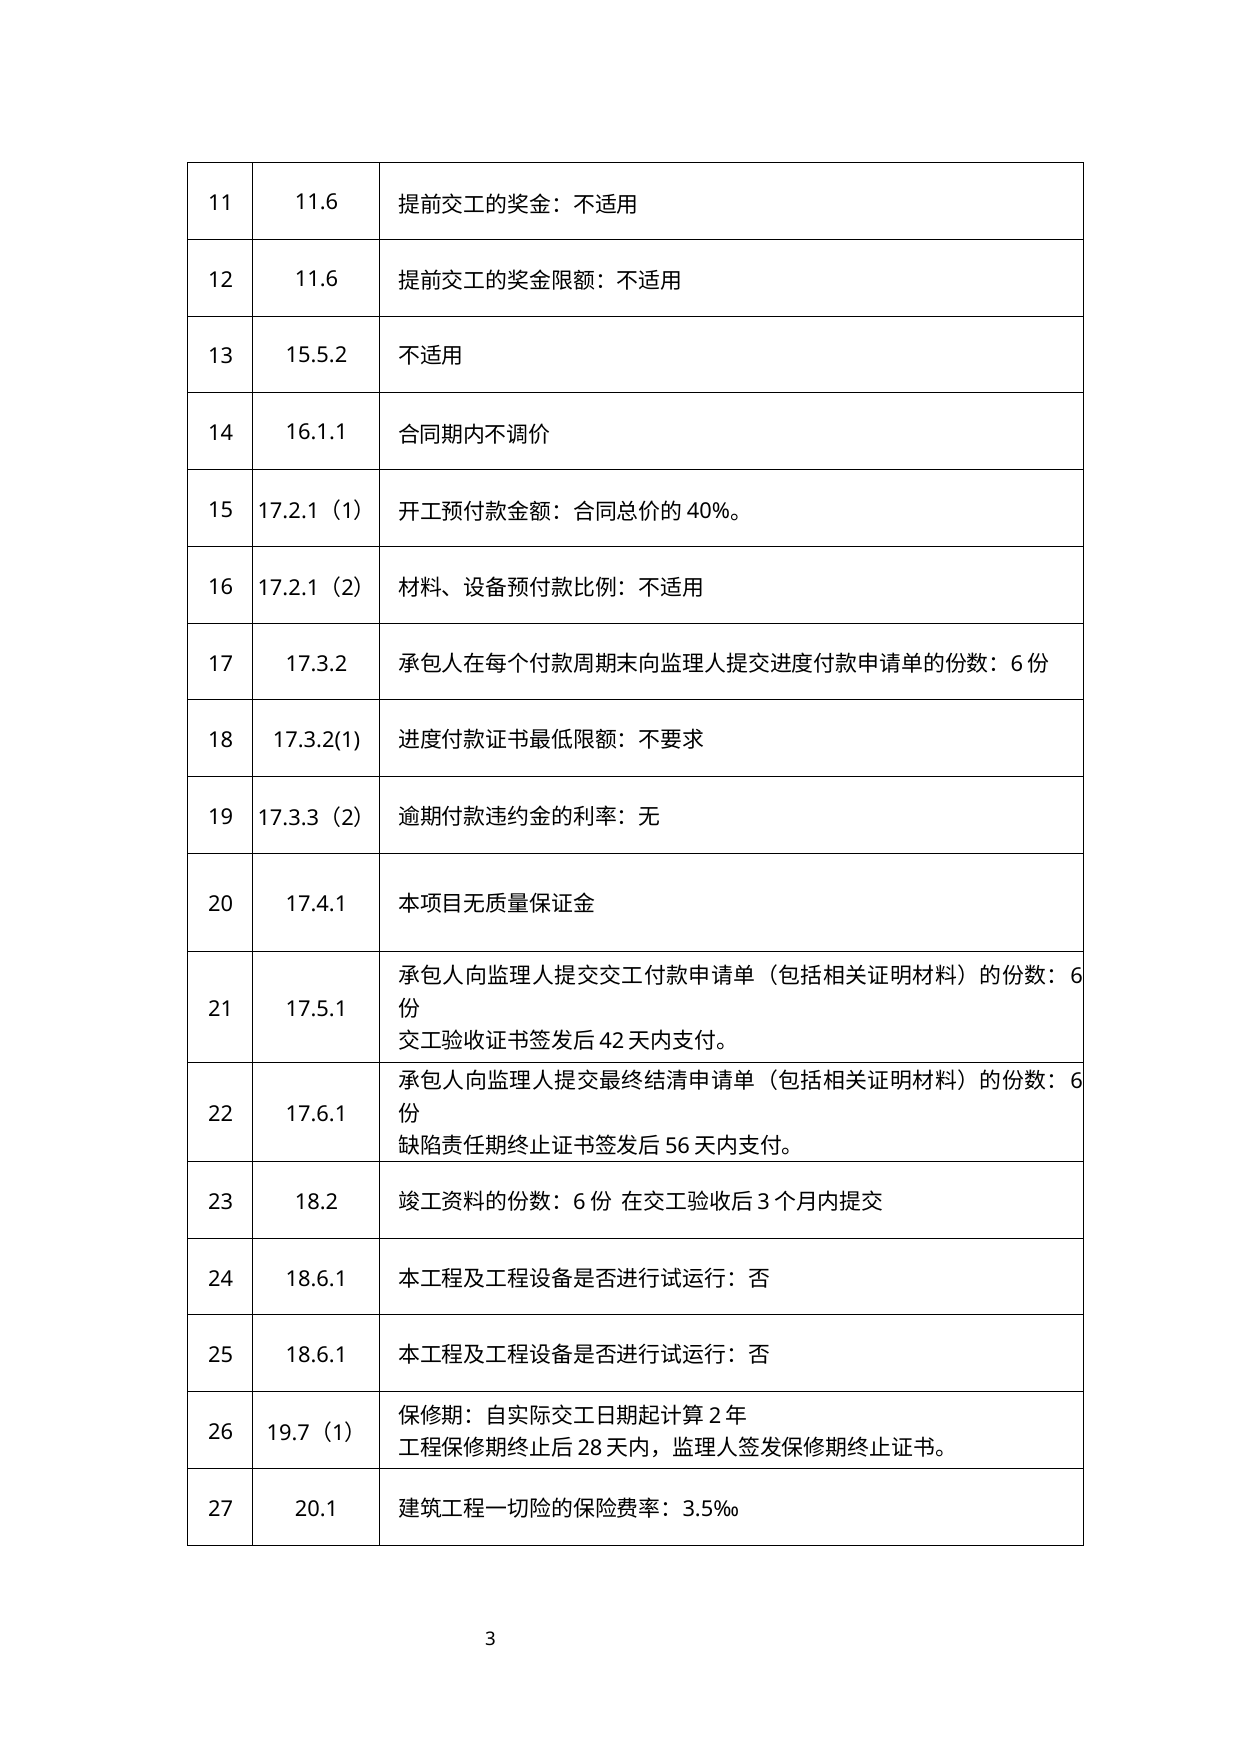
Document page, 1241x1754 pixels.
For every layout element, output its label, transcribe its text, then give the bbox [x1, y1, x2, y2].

table_cell 开工预付款金额：合同总价的40%。 [380, 470, 1083, 546]
table_cell 逾期付款违约金的利率：无 [380, 777, 1083, 853]
table_cell 提前交工的奖金限额：不适用 [380, 240, 1083, 316]
table_cell 22 [188, 1063, 252, 1161]
table_cell 合同期内不调价 [380, 393, 1083, 469]
table_cell 20.1 [253, 1469, 379, 1544]
table_cell 不适用 [380, 317, 1083, 392]
table_cell 23 [188, 1162, 252, 1237]
table_cell 20 [188, 854, 252, 951]
table_cell 本项目无质量保证金 [380, 854, 1083, 951]
table_cell 24 [188, 1239, 252, 1314]
table_cell 材料、设备预付款比例：不适用 [380, 547, 1083, 623]
table_cell 竣工资料的份数：6份 在交工验收后3个月内提交 [380, 1162, 1083, 1237]
table_cell 19 [188, 777, 252, 853]
table_cell 25 [188, 1315, 252, 1391]
table_cell 15 [188, 470, 252, 546]
table_cell 承包人在每个付款周期末向监理人提交进度付款申请单的份数：6份 [380, 624, 1083, 699]
table_cell 11 [188, 163, 252, 239]
table_cell 17.4.1 [253, 854, 379, 951]
table_cell 12 [188, 240, 252, 316]
table_cell 本工程及工程设备是否进行试运行：否 [380, 1315, 1083, 1391]
table_cell 17.2.1（1） [253, 470, 379, 546]
table_cell 建筑工程一切险的保险费率：3.5‰ [380, 1469, 1083, 1544]
table_cell 17 [188, 624, 252, 699]
table_cell 11.6 [253, 163, 379, 239]
table_cell 保修期：自实际交工日期起计算2年 工程保修期终止后28天内，监理人签发保修期终止证书。 [380, 1392, 1083, 1468]
table_cell 17.3.3（2） [253, 777, 379, 853]
table_cell 进度付款证书最低限额：不要求 [380, 700, 1083, 776]
table_cell 17.2.1（2） [253, 547, 379, 623]
table_cell 17.3.2(1) [253, 700, 379, 776]
table_cell 18.6.1 [253, 1239, 379, 1314]
table_cell 13 [188, 317, 252, 392]
table_cell 16.1.1 [253, 393, 379, 469]
table_cell 本工程及工程设备是否进行试运行：否 [380, 1239, 1083, 1314]
table_cell 19.7（1） [253, 1392, 379, 1468]
table_cell 18.6.1 [253, 1315, 379, 1391]
table_cell 18 [188, 700, 252, 776]
table_cell 21 [188, 952, 252, 1062]
table_cell 17.3.2 [253, 624, 379, 699]
table_cell 18.2 [253, 1162, 379, 1237]
table_cell 17.6.1 [253, 1063, 379, 1161]
table_cell 17.5.1 [253, 952, 379, 1062]
table_cell 26 [188, 1392, 252, 1468]
table_cell 27 [188, 1469, 252, 1544]
table_cell 承包人向监理人提交交工付款申请单（包括相关证明材料）的份数：6份 交工验收证书签发后42天内支付。 [380, 952, 1083, 1062]
table_cell 承包人向监理人提交最终结清申请单（包括相关证明材料）的份数：6份 缺陷责任期终止证书签发后56天内支付。 [380, 1063, 1083, 1161]
table_cell 16 [188, 547, 252, 623]
table_cell 14 [188, 393, 252, 469]
table_cell 15.5.2 [253, 317, 379, 392]
table_cell 11.6 [253, 240, 379, 316]
table_cell 提前交工的奖金：不适用 [380, 163, 1083, 239]
